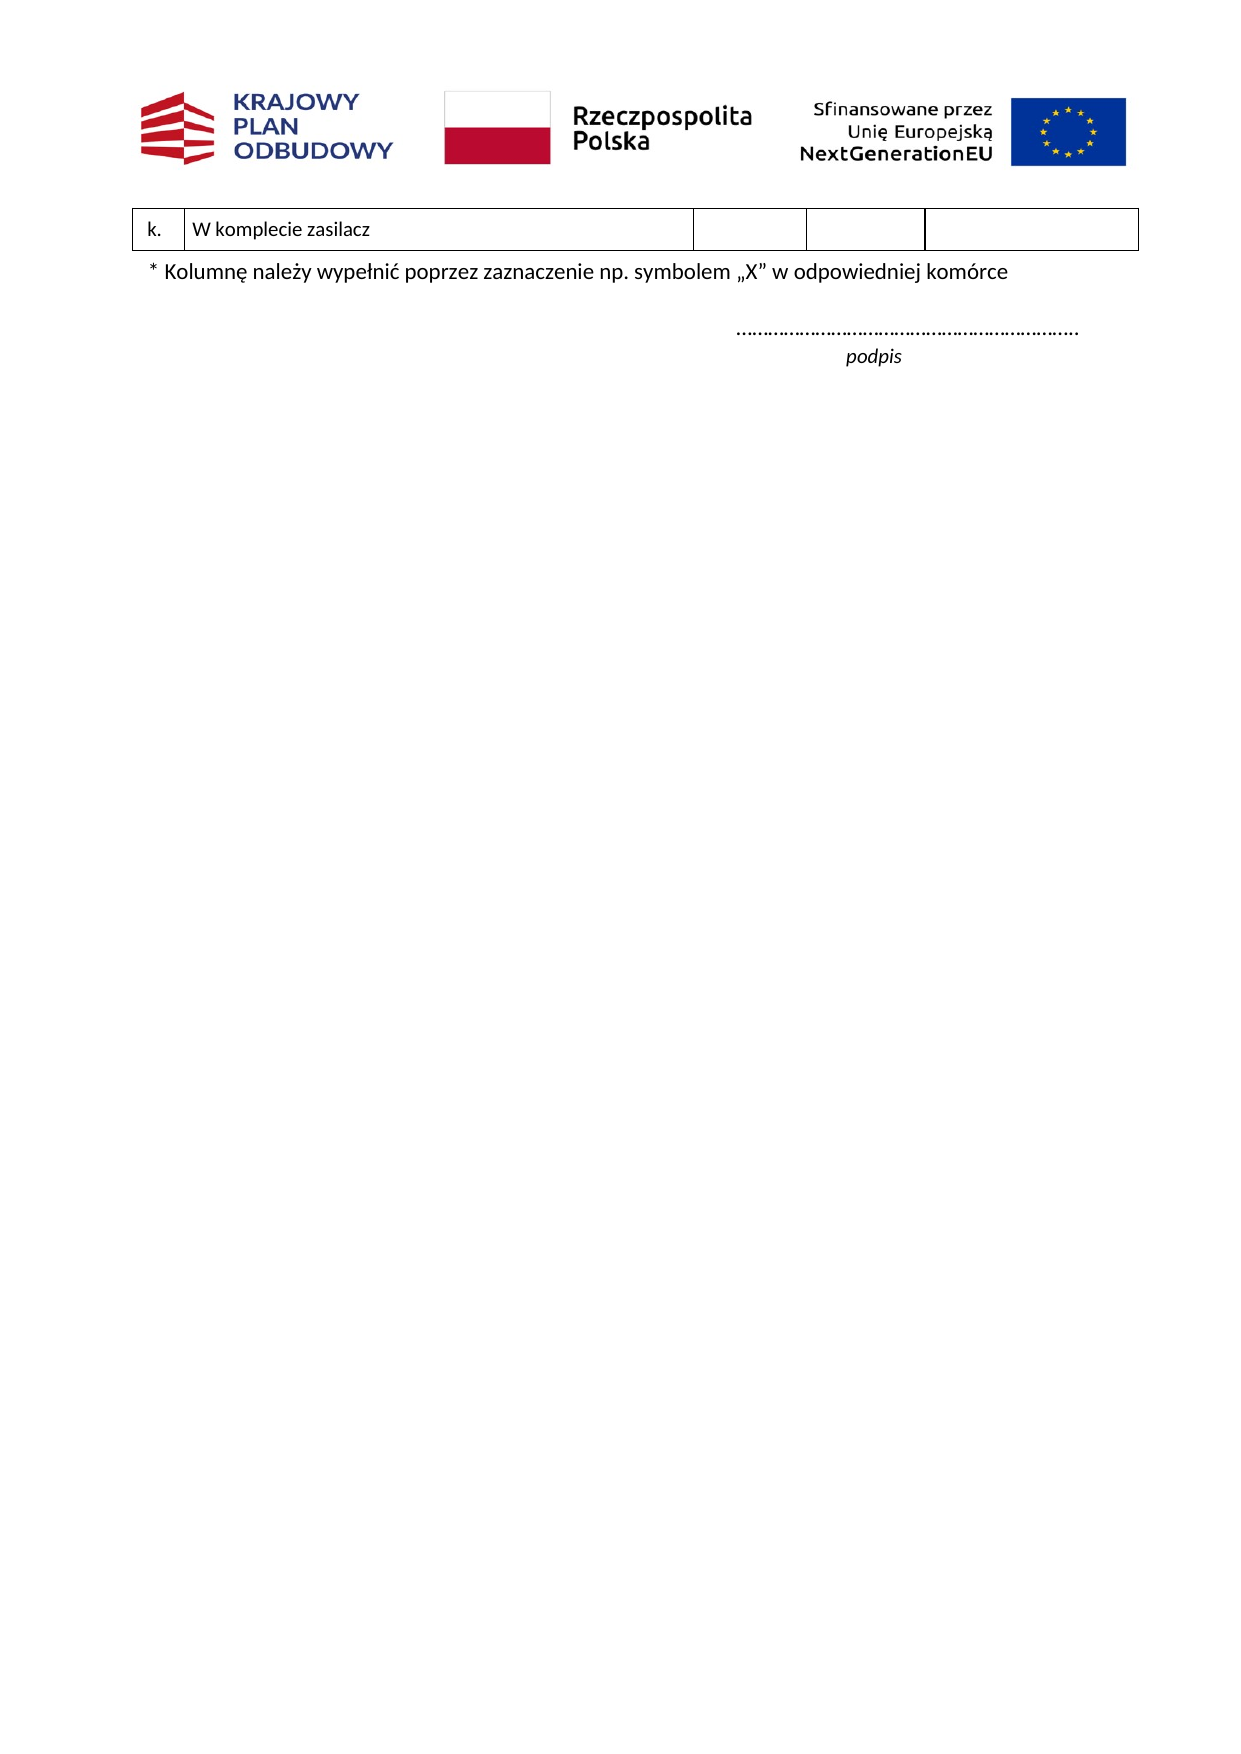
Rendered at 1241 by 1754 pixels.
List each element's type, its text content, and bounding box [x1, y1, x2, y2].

table_cell [133, 209, 184, 250]
table_cell [807, 209, 924, 250]
table_cell W komplecie zasilacz [185, 209, 693, 250]
picture [103, 73, 1173, 189]
table_cell [926, 209, 1138, 250]
text * Kolumnę należy wypełnić poprzez zaznaczenie np. symbolem „X” w odpowiedniej komórce [148, 257, 1093, 285]
text podpis [723, 344, 1093, 369]
table_cell [694, 209, 806, 250]
text ……………………………………………………….. [723, 313, 1093, 341]
